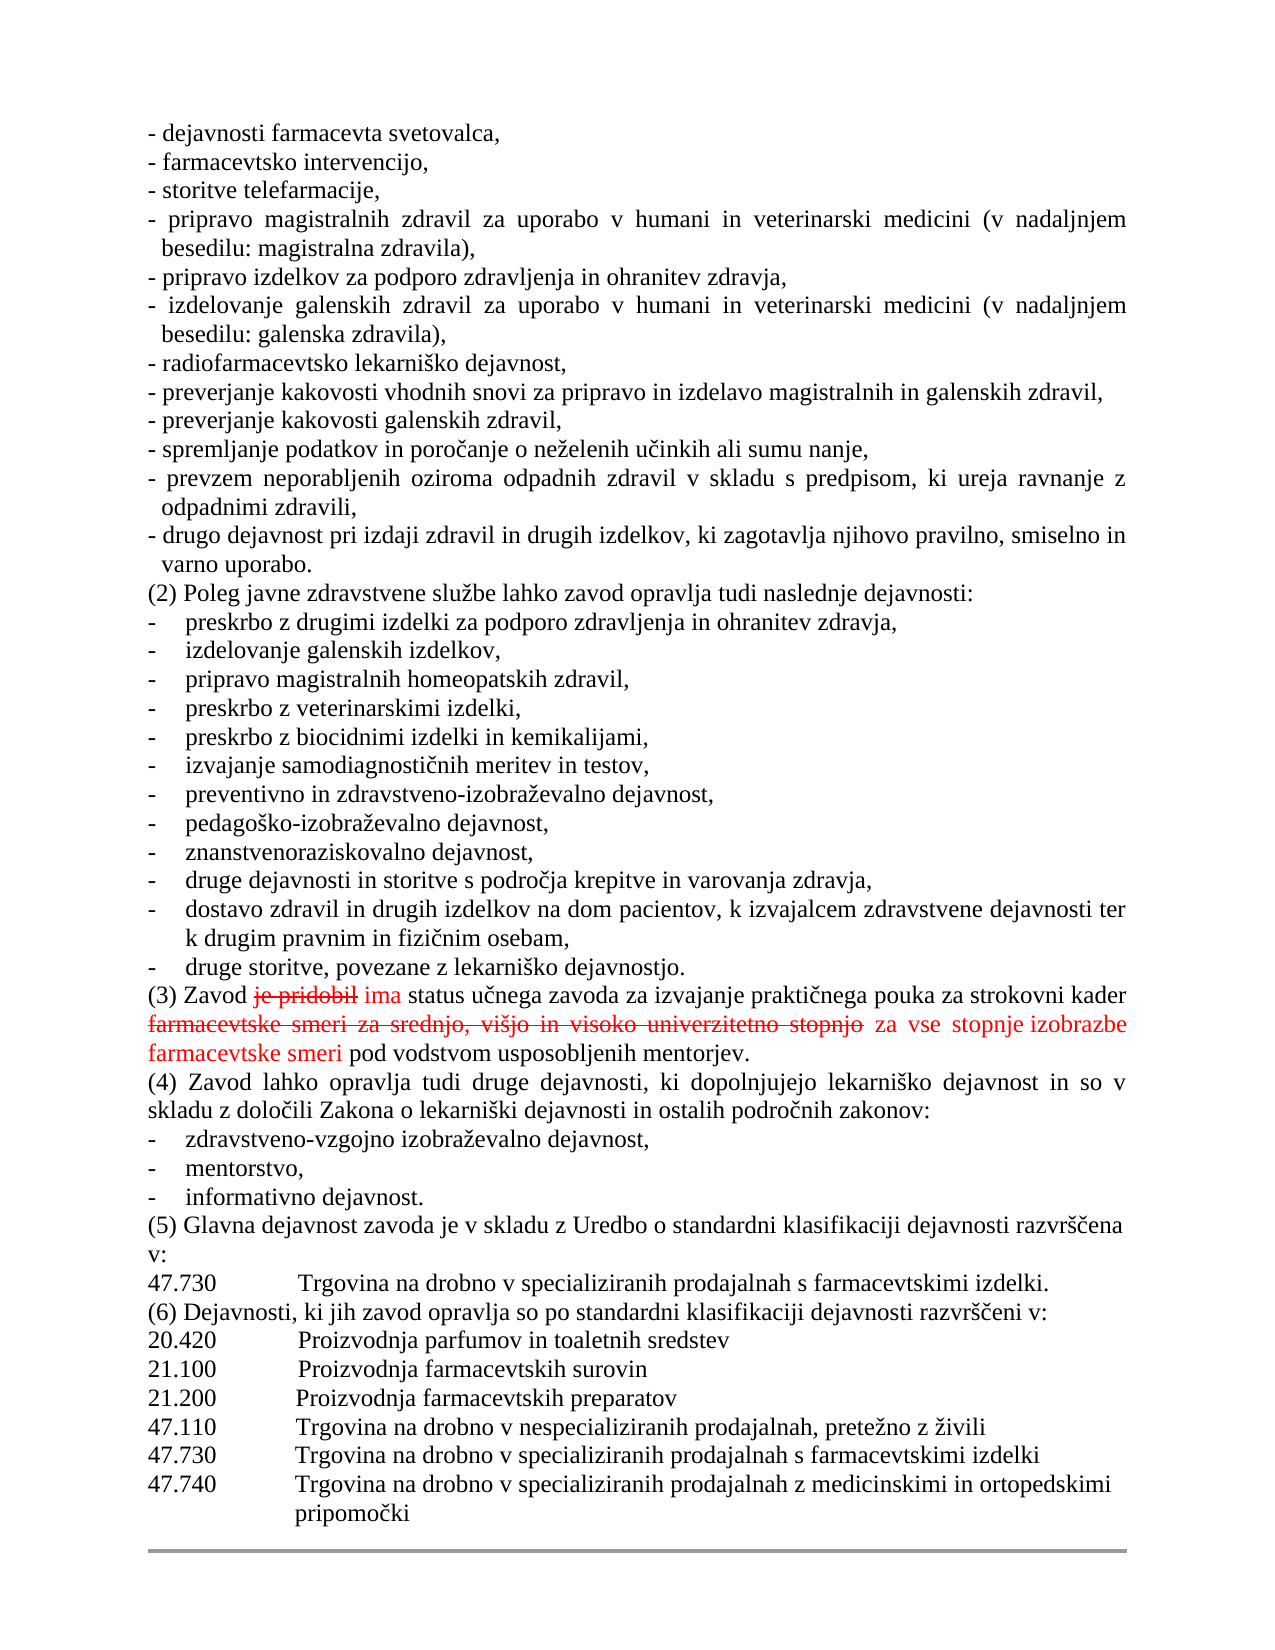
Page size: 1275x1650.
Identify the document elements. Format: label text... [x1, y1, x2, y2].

text - prevzem neporabljenih oziroma odpadnih zdravil v skladu s predpisom, ki ureja ravnanje z odpadnimi zdravili, [148, 463, 1127, 521]
text - pripravo magistralnih zdravil za uporabo v humani in veterinarski medicini (v nadaljnjem besedilu: magistralna zdravila), [148, 204, 1127, 262]
list znanstvenoraziskovalno dejavnost, [148, 837, 1127, 866]
text - drugo dejavnost pri izdaji zdravil in drugih izdelkov, ki zagotavlja njihovo pravilno, smiselno in varno uporabo. [148, 521, 1127, 578]
text - pripravo izdelkov za podporo zdravljenja in ohranitev zdravja, [148, 262, 1127, 291]
list preskrbo z biocidnimi izdelki in kemikalijami, [148, 722, 1127, 751]
list zdravstveno-vzgojno izobraževalno dejavnost, [148, 1124, 1127, 1153]
list preskrbo z drugimi izdelki za podporo zdravljenja in ohranitev zdravja, [148, 607, 1127, 636]
text - spremljanje podatkov in poročanje o neželenih učinkih ali sumu nanje, [148, 434, 1127, 463]
list izvajanje samodiagnostičnih meritev in testov, [148, 751, 1127, 779]
list dostavo zdravil in drugih izdelkov na dom pacientov, k izvajalcem zdravstvene dejavnosti ter k drugim pravnim in fizičnim osebam, [148, 894, 1127, 952]
text (5) Glavna dejavnost zavoda je v skladu z Uredbo o standardni klasifikaciji dejavnosti razvrščena v: [148, 1211, 1127, 1268]
list informativno dejavnost. [148, 1182, 1127, 1211]
text 47.730 Trgovina na drobno v specializiranih prodajalnah s farmacevtskimi izdelki [148, 1441, 1127, 1469]
text 21.100 Proizvodnja farmacevtskih surovin [148, 1354, 1127, 1383]
text (6) Dejavnosti, ki jih zavod opravlja so po standardni klasifikaciji dejavnosti razvrščeni v: [148, 1297, 1127, 1326]
list preventivno in zdravstveno-izobraževalno dejavnost, [148, 779, 1127, 808]
text 47.110 Trgovina na drobno v nespecializiranih prodajalnah, pretežno z živili [148, 1412, 1127, 1441]
text 21.200 Proizvodnja farmacevtskih preparatov [148, 1383, 1127, 1412]
text - storitve telefarmacije, [148, 176, 1127, 204]
text - farmacevtsko intervencijo, [148, 147, 1127, 176]
text 47.740 Trgovina na drobno v specializiranih prodajalnah z medicinskimi in ortopedskimi pripomočki [148, 1469, 1127, 1527]
text (2) Poleg javne zdravstvene službe lahko zavod opravlja tudi naslednje dejavnosti: [148, 578, 1127, 607]
list pedagoško-izobraževalno dejavnost, [148, 808, 1127, 837]
list druge storitve, povezane z lekarniško dejavnostjo. [148, 952, 1127, 981]
text 20.420 Proizvodnja parfumov in toaletnih sredstev [148, 1326, 1127, 1354]
list izdelovanje galenskih izdelkov, [148, 636, 1127, 664]
text - dejavnosti farmacevta svetovalca, [148, 118, 1127, 147]
text - preverjanje kakovosti vhodnih snovi za pripravo in izdelavo magistralnih in galenskih zdravil, [148, 377, 1127, 406]
text - radiofarmacevtsko lekarniško dejavnost, [148, 348, 1127, 377]
list druge dejavnosti in storitve s področja krepitve in varovanja zdravja, [148, 866, 1127, 894]
text - preverjanje kakovosti galenskih zdravil, [148, 406, 1127, 434]
text - izdelovanje galenskih zdravil za uporabo v humani in veterinarski medicini (v nadaljnjem besedilu: galenska zdravila), [148, 291, 1127, 348]
text 47.730 Trgovina na drobno v specializiranih prodajalnah s farmacevtskimi izdelki. [148, 1268, 1127, 1297]
text (3) Zavod je pridobil ima status učnega zavoda za izvajanje praktičnega pouka za strokovni kader farmacevtske smeri za srednjo, višjo in visoko univerzitetno stopnjo za vse stopnje izobrazbe farmacevtske smeri pod vodstvom usposobljenih mentorjev. [148, 981, 1127, 1067]
text (4) Zavod lahko opravlja tudi druge dejavnosti, ki dopolnjujejo lekarniško dejavnost in so v skladu z določili Zakona o lekarniški dejavnosti in ostalih področnih zakonov: [148, 1067, 1127, 1124]
list mentorstvo, [148, 1153, 1127, 1182]
list preskrbo z veterinarskimi izdelki, [148, 693, 1127, 722]
list pripravo magistralnih homeopatskih zdravil, [148, 664, 1127, 693]
